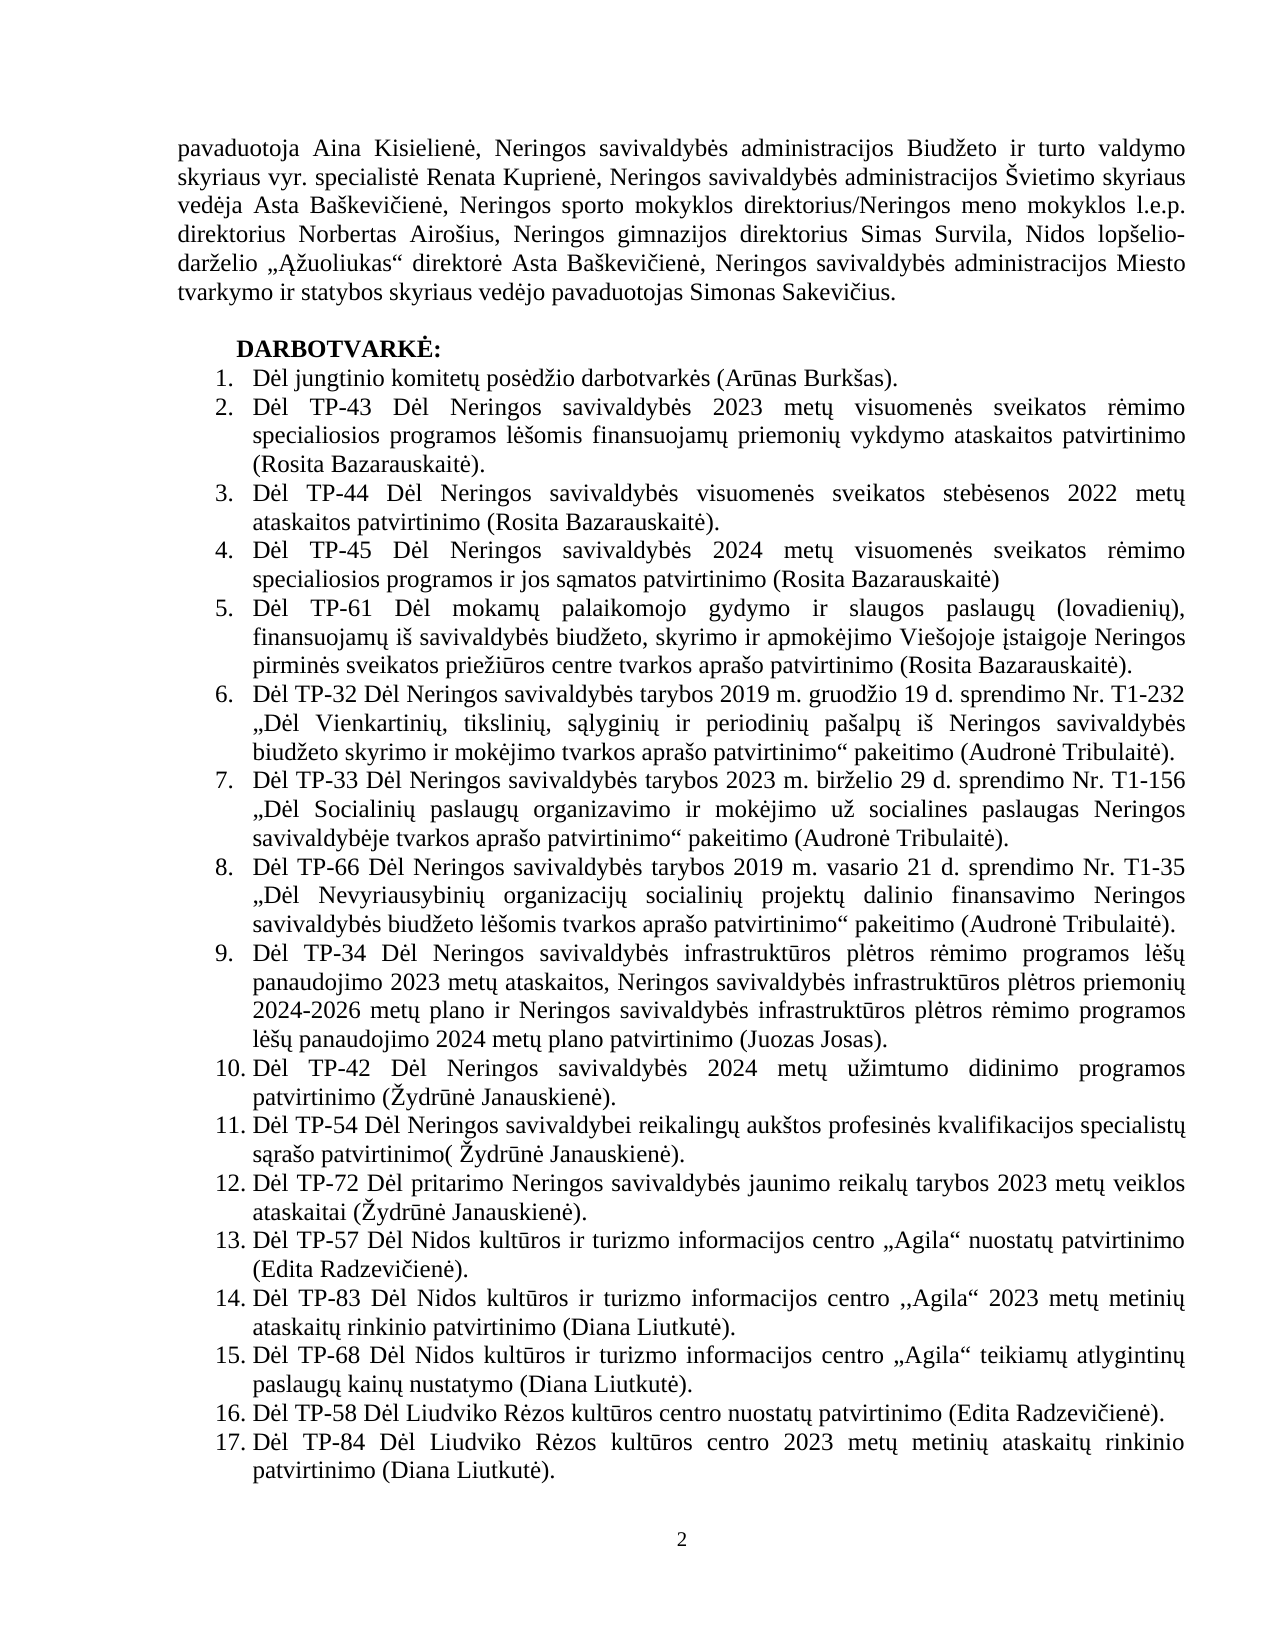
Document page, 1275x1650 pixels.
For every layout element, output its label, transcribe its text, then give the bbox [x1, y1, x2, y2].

list Dėl TP-83 Dėl Nidos kultūros ir turizmo informacijos centro ,,Agila“ 2023 metų metinių ataskaitų rinkinio patvirtinimo (Diana Liutkutė). [215, 1283, 1186, 1340]
list Dėl TP-61 Dėl mokamų palaikomojo gydymo ir slaugos paslaugų (lovadienių), finansuojamų iš savivaldybės biudžeto, skyrimo ir apmokėjimo Viešojoje įstaigoje Neringos pirminės sveikatos priežiūros centre tvarkos aprašo patvirtinimo (Rosita Bazarauskaitė). [215, 593, 1186, 679]
list Dėl TP-84 Dėl Liudviko Rėzos kultūros centro 2023 metų metinių ataskaitų rinkinio patvirtinimo (Diana Liutkutė). [215, 1427, 1186, 1484]
text DARBOTVARKĖ: [177, 334, 1186, 363]
list Dėl TP-57 Dėl Nidos kultūros ir turizmo informacijos centro „Agila“ nuostatų patvirtinimo (Edita Radzevičienė). [215, 1225, 1186, 1283]
list Dėl TP-32 Dėl Neringos savivaldybės tarybos 2019 m. gruodžio 19 d. sprendimo Nr. T1-232 „Dėl Vienkartinių, tikslinių, sąlyginių ir periodinių pašalpų iš Neringos savivaldybės biudžeto skyrimo ir mokėjimo tvarkos aprašo patvirtinimo“ pakeitimo (Audronė Tribulaitė). [215, 679, 1186, 765]
list Dėl TP-66 Dėl Neringos savivaldybės tarybos 2019 m. vasario 21 d. sprendimo Nr. T1-35 „Dėl Nevyriausybinių organizacijų socialinių projektų dalinio finansavimo Neringos savivaldybės biudžeto lėšomis tvarkos aprašo patvirtinimo“ pakeitimo (Audronė Tribulaitė). [215, 852, 1186, 938]
list Dėl TP-58 Dėl Liudviko Rėzos kultūros centro nuostatų patvirtinimo (Edita Radzevičienė). [215, 1398, 1186, 1427]
list Dėl TP-34 Dėl Neringos savivaldybės infrastruktūros plėtros rėmimo programos lėšų panaudojimo 2023 metų ataskaitos, Neringos savivaldybės infrastruktūros plėtros priemonių 2024-2026 metų plano ir Neringos savivaldybės infrastruktūros plėtros rėmimo programos lėšų panaudojimo 2024 metų plano patvirtinimo (Juozas Josas). [215, 938, 1186, 1053]
list Dėl TP-72 Dėl pritarimo Neringos savivaldybės jaunimo reikalų tarybos 2023 metų veiklos ataskaitai (Žydrūnė Janauskienė). [215, 1168, 1186, 1225]
list Dėl TP-54 Dėl Neringos savivaldybei reikalingų aukštos profesinės kvalifikacijos specialistų sąrašo patvirtinimo( Žydrūnė Janauskienė). [215, 1110, 1186, 1168]
list Dėl jungtinio komitetų posėdžio darbotvarkės (Arūnas Burkšas). [215, 363, 1186, 392]
list Dėl TP-68 Dėl Nidos kultūros ir turizmo informacijos centro „Agila“ teikiamų atlygintinų paslaugų kainų nustatymo (Diana Liutkutė). [215, 1340, 1186, 1398]
list Dėl TP-33 Dėl Neringos savivaldybės tarybos 2023 m. birželio 29 d. sprendimo Nr. T1-156 „Dėl Socialinių paslaugų organizavimo ir mokėjimo už socialines paslaugas Neringos savivaldybėje tvarkos aprašo patvirtinimo“ pakeitimo (Audronė Tribulaitė). [215, 765, 1186, 852]
list Dėl TP-43 Dėl Neringos savivaldybės 2023 metų visuomenės sveikatos rėmimo specialiosios programos lėšomis finansuojamų priemonių vykdymo ataskaitos patvirtinimo (Rosita Bazarauskaitė). [215, 392, 1186, 478]
list Dėl TP-44 Dėl Neringos savivaldybės visuomenės sveikatos stebėsenos 2022 metų ataskaitos patvirtinimo (Rosita Bazarauskaitė). [215, 478, 1186, 535]
list Dėl TP-45 Dėl Neringos savivaldybės 2024 metų visuomenės sveikatos rėmimo specialiosios programos ir jos sąmatos patvirtinimo (Rosita Bazarauskaitė) [215, 535, 1186, 593]
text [177, 133, 1186, 305]
list Dėl TP-42 Dėl Neringos savivaldybės 2024 metų užimtumo didinimo programos patvirtinimo (Žydrūnė Janauskienė). [215, 1053, 1186, 1110]
